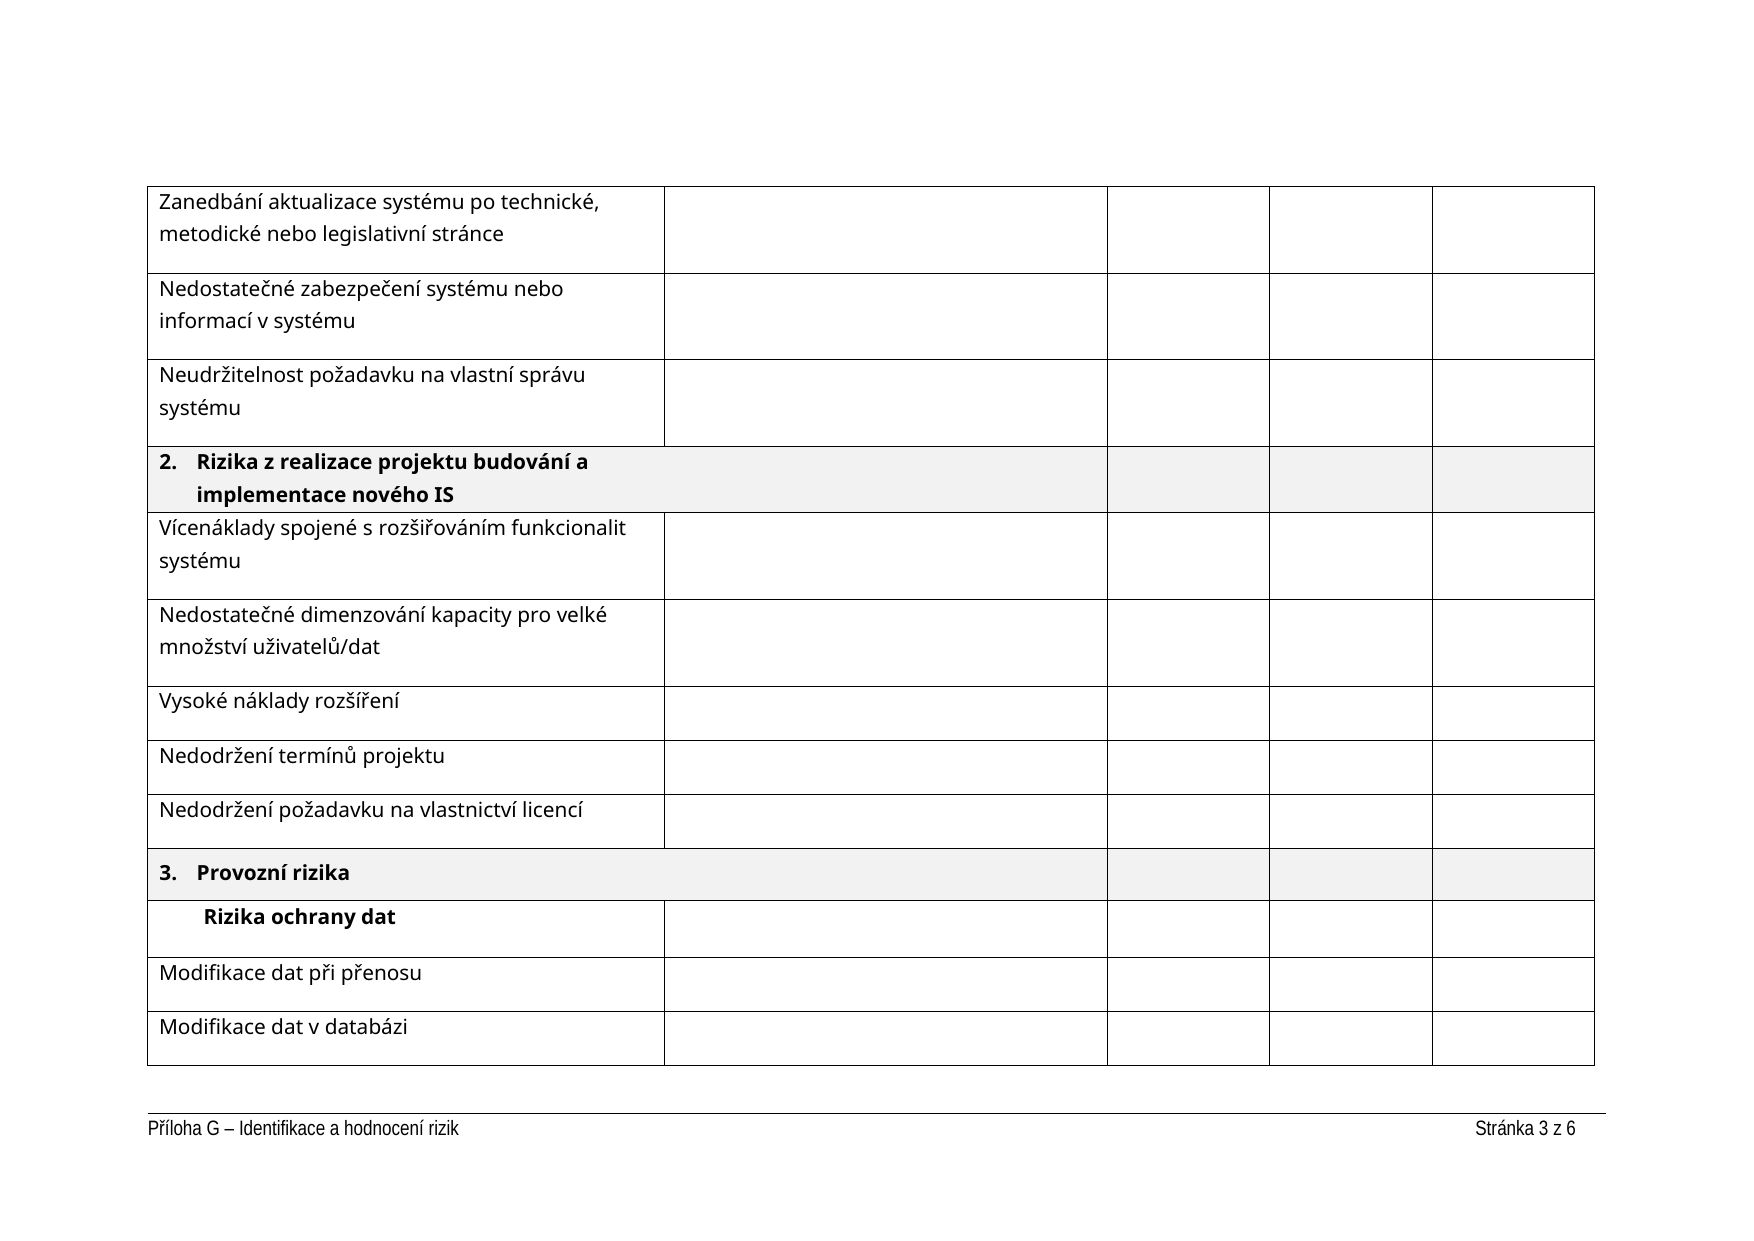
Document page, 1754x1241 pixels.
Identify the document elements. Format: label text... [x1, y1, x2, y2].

table_cell Nedostatečné dimenzování kapacity pro velké množství uživatelů/dat [148, 600, 664, 686]
table_cell [1270, 741, 1432, 794]
table_cell [665, 187, 1107, 273]
table_cell [1270, 1012, 1432, 1065]
table_cell [1270, 687, 1432, 740]
table_cell [665, 274, 1107, 359]
table_cell [1108, 687, 1269, 740]
table_cell [1433, 360, 1594, 446]
table_cell Nedodržení termínů projektu [148, 741, 664, 794]
table_cell [665, 795, 1107, 848]
table_cell [1270, 187, 1432, 273]
table_cell [1433, 849, 1594, 900]
table_cell [1108, 741, 1269, 794]
table_cell [1433, 600, 1594, 686]
table_cell [1270, 513, 1432, 599]
table_cell [664, 849, 1107, 900]
table_cell [665, 600, 1107, 686]
table_cell [1108, 849, 1269, 900]
table_cell [665, 958, 1107, 1011]
table_cell [1108, 958, 1269, 1011]
table_cell Modifikace dat v databázi [148, 1012, 664, 1065]
table_cell [1433, 513, 1594, 599]
table_cell Vysoké náklady rozšíření [148, 687, 664, 740]
table_cell [1433, 901, 1594, 957]
table_cell [1433, 741, 1594, 794]
table_cell [1270, 795, 1432, 848]
table_cell [1433, 447, 1594, 512]
table_cell [665, 741, 1107, 794]
table_cell [1108, 1012, 1269, 1065]
table_cell [1270, 958, 1432, 1011]
table_cell [1270, 849, 1432, 900]
table_cell [665, 901, 1107, 957]
table_cell [1108, 901, 1269, 957]
table_cell Rizika ochrany dat [148, 901, 664, 957]
table_cell [665, 360, 1107, 446]
table_cell [665, 687, 1107, 740]
table_cell [1270, 901, 1432, 957]
table_cell Neudržitelnost požadavku na vlastní správu systému [148, 360, 664, 446]
table_cell [1108, 187, 1269, 273]
table_cell [1433, 958, 1594, 1011]
table_cell [1433, 274, 1594, 359]
table_cell Provozní rizika [148, 849, 664, 900]
table_cell [1433, 687, 1594, 740]
table_cell [1270, 274, 1432, 359]
table_cell Zanedbání aktualizace systému po technické, metodické nebo legislativní stránce [148, 187, 664, 273]
table_cell [1108, 360, 1269, 446]
table_cell Vícenáklady spojené s rozšiřováním funkcionalit systému [148, 513, 664, 599]
table_cell [1270, 600, 1432, 686]
table_cell [1433, 1012, 1594, 1065]
table_cell [1108, 795, 1269, 848]
table_cell [1433, 795, 1594, 848]
table_cell [1108, 447, 1269, 512]
table_cell [665, 513, 1107, 599]
table_cell [1433, 187, 1594, 273]
table_cell Modifikace dat při přenosu [148, 958, 664, 1011]
table_cell [1108, 600, 1269, 686]
table_cell [1270, 360, 1432, 446]
table_cell [1108, 513, 1269, 599]
table_cell Rizika z realizace projektu budování a implementace nového IS [148, 447, 664, 512]
table_cell [664, 447, 1107, 512]
table_cell Nedostatečné zabezpečení systému nebo informací v systému [148, 274, 664, 359]
table_cell [1270, 447, 1432, 512]
table_cell [1108, 274, 1269, 359]
table_cell [665, 1012, 1107, 1065]
table_cell Nedodržení požadavku na vlastnictví licencí [148, 795, 664, 848]
